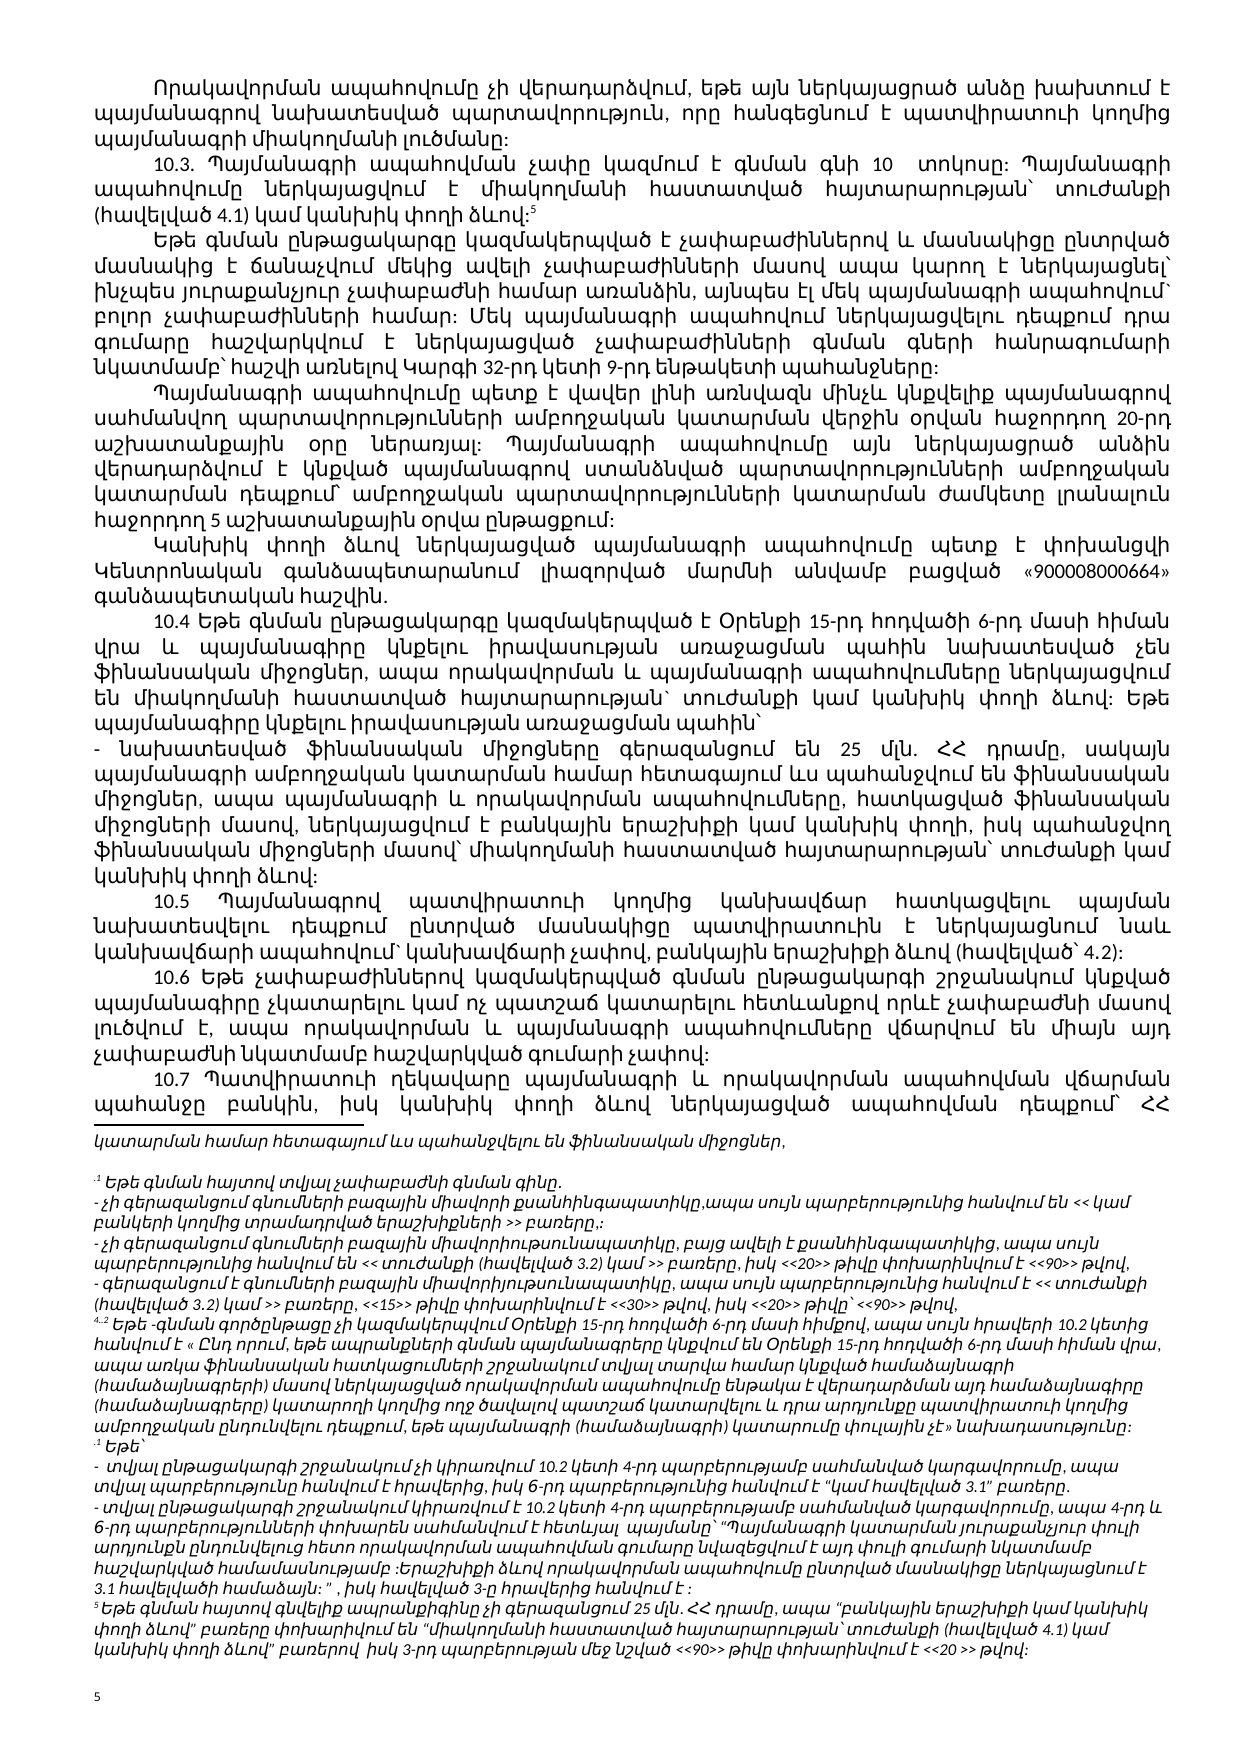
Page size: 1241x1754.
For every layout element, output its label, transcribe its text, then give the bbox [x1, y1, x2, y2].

text 10.6 Եթե չափաբաժիններով կազմակերպված գնման ընթացակարգի շրջանակում կնքված պայմանագիրը չկատարելու կամ ոչ պատշաճ կատարելու հետևանքով որևէ չափաբաժնի մասով լուծվում է, ապա որակավորման և պայմանագրի ապահովումները վճարվում են միայն այդ չափաբաժնի նկատմամբ հաշվարկված գումարի չափով: [94, 964, 1171, 1066]
text Եթե գնման ընթացակարգը կազմակերպված է չափաբաժիններով և մասնակիցը ընտրված մասնակից է ճանաչվում մեկից ավելի չափաբաժինների մասով ապա կարող է ներկայացնել՝ ինչպես յուրաքանչյուր չափաբաժնի համար առանձին, այնպես էլ մեկ պայմանագրի ապահովում` բոլոր չափաբաժինների համար: Մեկ պայմանագրի ապահովում ներկայացվելու դեպքում դրա գումարը հաշվարկվում է ներկայացված չափաբաժինների գնման գների հանրագումարի նկատմամբ՝ հաշվի առնելով Կարգի 32-րդ կետի 9-րդ ենթակետի պահանջները: [94, 227, 1171, 380]
text 10.5 Պայմանագրով պատվիրատուի կողմից կանխավճար հատկացվելու պայման նախատեսվելու դեպքում ընտրված մասնակիցը պատվիրատուին է ներկայացնում նաև կանխավճարի ապահովում` կանխավճարի չափով, բանկային երաշխիքի ձևով (հավելված՝ 4․2): [94, 888, 1171, 964]
text Որակավորման ապահովումը չի վերադարձվում, եթե այն ներկայացրած անձը խախտում է պայմանագրով նախատեսված պարտավորություն, որը հանգեցնում է պատվիրատուի կողմից պայմանագրի միակողմանի լուծմանը: [94, 75, 1171, 151]
text 10.3. Պայմանագրի ապահովման չափը կազմում է գնման գնի 10 տոկոսը: Պայմանագրի ապահովումը ներկայացվում է միակողմանի հաստատված հայտարարության՝ տուժանքի (հավելված 4.1) կամ կանխիկ փողի ձևով: [94, 151, 1171, 227]
text 10.4 Եթե գնման ընթացակարգը կազմակերպված է Օրենքի 15-րդ հոդվածի 6-րդ մասի հիման վրա և պայմանագիրը կնքելու իրավասության առաջացման պահին նախատեսված չեն ֆինանսական միջոցներ, ապա որակավորման և պայմանագրի ապահովումները ներկայացվում են միակողմանի հաստատված հայտարարության` տուժանքի կամ կանխիկ փողի ձևով: Եթե պայմանագիրը կնքելու իրավասության առաջացման պահին՝ [94, 609, 1171, 736]
text 10.7 Պատվիրատուի ղեկավարը պայմանագրի և որակավորման ապահովման վճարման պահանջը բանկին, իսկ կանխիկ փողի ձևով ներկայացված ապահովման դեպքում՝ ՀՀ ֆինանսների նախարարություն, ներկայացնում է գրավոր՝ ապահովման վճարման հիմքը առաջանալու օրվան հաջորդող հինգ աշխատանքային օրվա ընթացքում: Եթե ապահովման վճարման պահանջը բանկի կամ ՀՀ ֆինանսների նախարարության կողմից մերժվում է պահանջը կամ դրան կից փաստաթղթերը ոչ ամբողջական ներկայացված լինելու հիմքով, ապա նոր պահանջը պատվիրատուի ղեկավարը գրավոր ներկայացնում է մերժումը ստանալուն հաջորդող երկու աշխատանքային օրվա ընթացքում: [94, 1066, 1171, 1117]
text - նախատեսված ֆինանսական միջոցները գերազանցում են 25 մլն. ՀՀ դրամը, սակայն պայմանագրի ամբողջական կատարման համար հետագայում ևս պահանջվում են ֆինանսական միջոցներ, ապա պայմանագրի և որակավորման ապահովումները, հատկացված ֆինանսական միջոցների մասով, ներկայացվում է բանկային երաշխիքի կամ կանխիկ փողի, իսկ պահանջվող ֆինանսական միջոցների մասով՝ միակողմանի հաստատված հայտարարության՝ տուժանքի կամ կանխիկ փողի ձևով: [94, 736, 1171, 888]
text Պայմանագրի ապահովումը պետք է վավեր լինի առնվազն մինչև կնքվելիք պայմանագրով սահմանվող պարտավորությունների ամբողջական կատարման վերջին օրվան հաջորդող 20-րդ աշխատանքային օրը ներառյալ: Պայմանագրի ապահովումը այն ներկայացրած անձին վերադարձվում է կնքված պայմանագրով ստանձնված պարտավորությունների ամբողջական կատարման դեպքում՝ ամբողջական պարտավորությունների կատարման ժամկետը լրանալուն հաջորդող 5 աշխատանքային օրվա ընթացքում: [94, 380, 1171, 532]
text Կանխիկ փողի ձևով ներկայացված պայմանագրի ապահովումը պետք է փոխանցվի Կենտրոնական գանձապետարանում լիազորված մարմնի անվամբ բացված «900008000664» գանձապետական հաշվին. [94, 532, 1171, 609]
